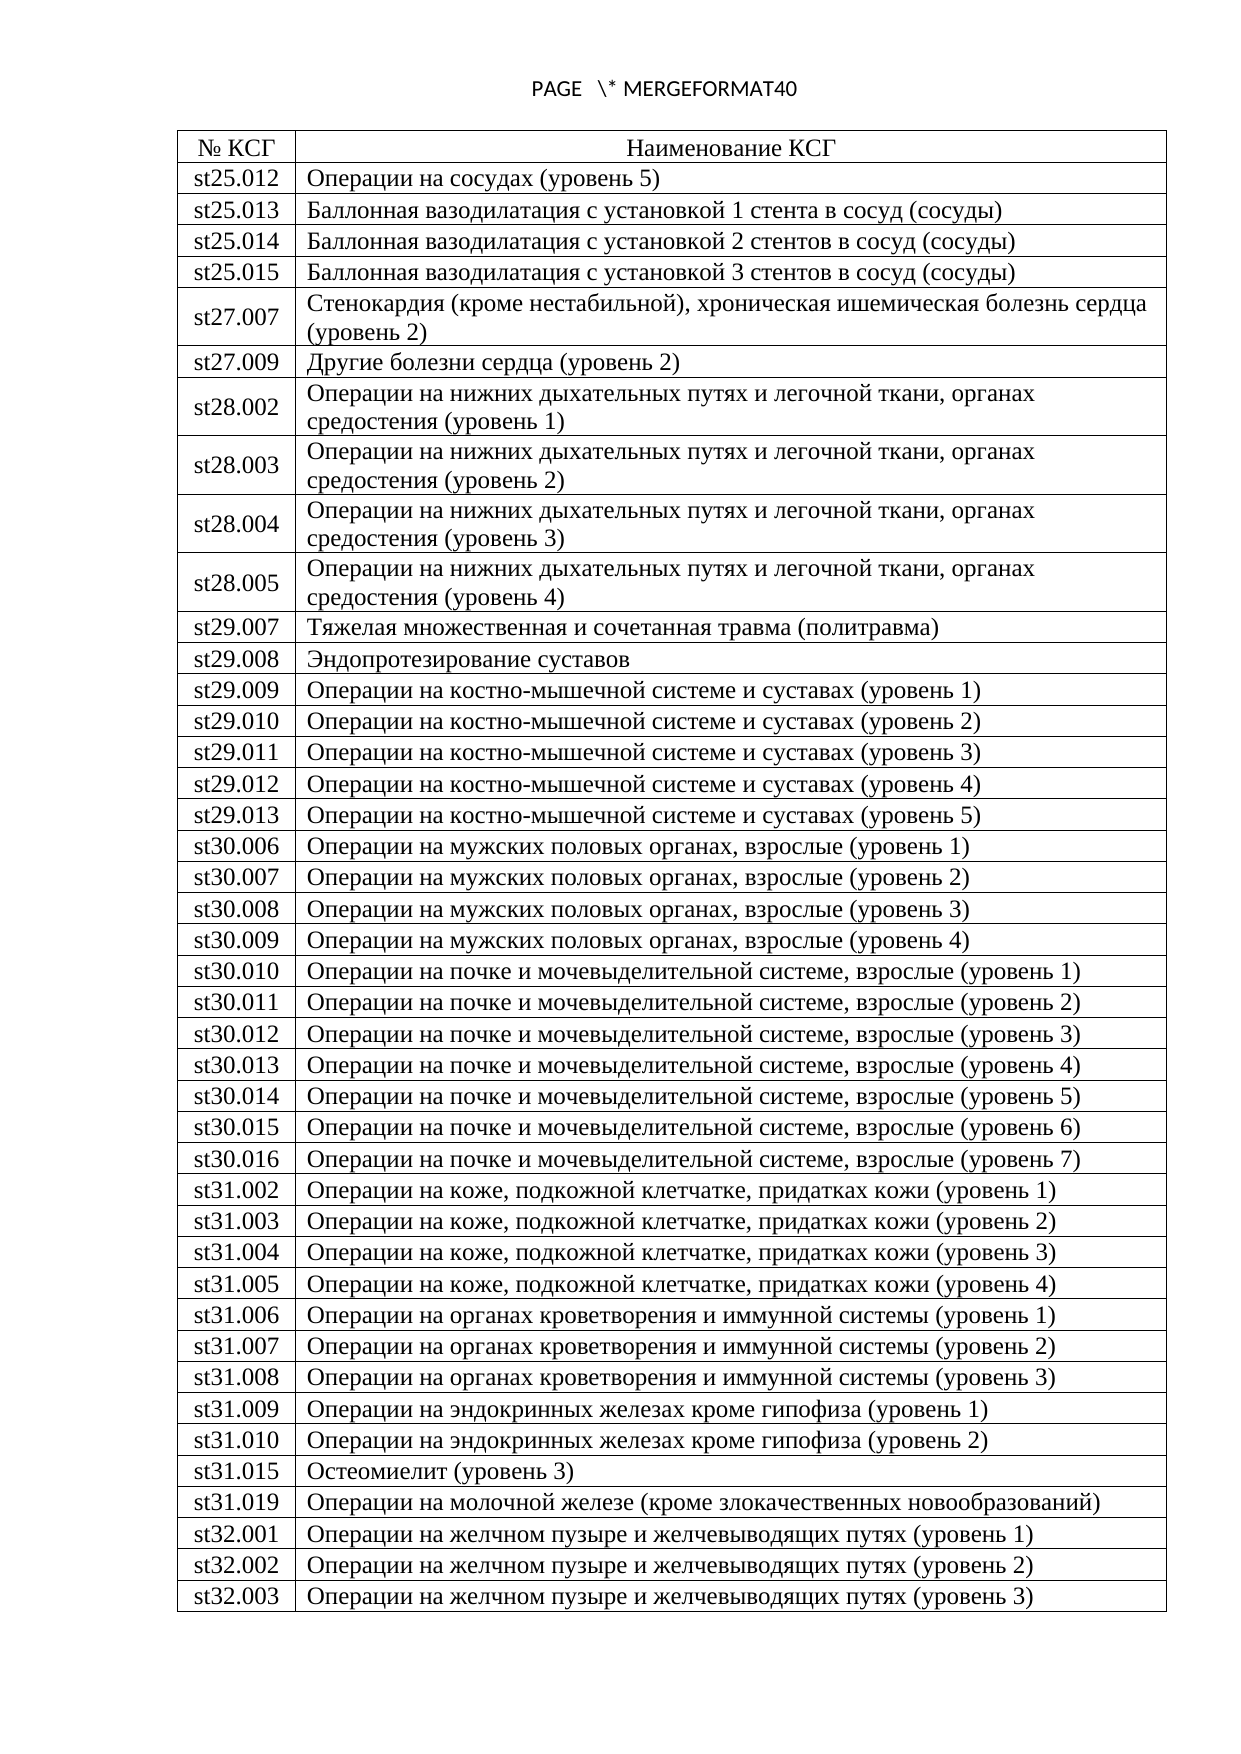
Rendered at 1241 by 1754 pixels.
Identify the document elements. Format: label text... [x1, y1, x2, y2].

table_cell Операции на мужских половых органах, взрослые (уровень 2) [296, 862, 1166, 892]
table_cell Операции на почке и мочевыделительной системе, взрослые (уровень 1) [296, 956, 1166, 986]
table_cell st30.007 [178, 862, 295, 892]
table_cell st31.005 [178, 1268, 295, 1298]
table_cell Операции на мужских половых органах, взрослые (уровень 4) [296, 924, 1166, 954]
table_cell st29.012 [178, 768, 295, 798]
table_cell st31.002 [178, 1174, 295, 1204]
table_cell Операции на почке и мочевыделительной системе, взрослые (уровень 5) [296, 1081, 1166, 1111]
table_cell st28.003 [178, 436, 295, 494]
table_cell st30.016 [178, 1143, 295, 1173]
table_cell st31.006 [178, 1299, 295, 1329]
table_cell Операции на нижних дыхательных путях и легочной ткани, органах средостения (уровень 2) [296, 436, 1166, 494]
table_cell Баллонная вазодилатация с установкой 1 стента в сосуд (сосуды) [296, 194, 1166, 224]
table_cell Операции на костно-мышечной системе и суставах (уровень 4) [296, 768, 1166, 798]
table_cell Тяжелая множественная и сочетанная травма (политравма) [296, 612, 1166, 642]
table_cell st30.010 [178, 956, 295, 986]
table_cell st29.007 [178, 612, 295, 642]
table_header № КСГ [178, 131, 295, 162]
table_cell st29.009 [178, 674, 295, 704]
table_cell st29.011 [178, 737, 295, 767]
table_cell st31.009 [178, 1393, 295, 1423]
table_cell st28.005 [178, 553, 295, 611]
table_cell Операции на коже, подкожной клетчатке, придатках кожи (уровень 2) [296, 1206, 1166, 1236]
table_cell Операции на эндокринных железах кроме гипофиза (уровень 1) [296, 1393, 1166, 1423]
table_cell st30.013 [178, 1049, 295, 1079]
table_cell st31.007 [178, 1331, 295, 1361]
table_cell st29.013 [178, 799, 295, 829]
table_cell st31.010 [178, 1424, 295, 1454]
table_cell Операции на почке и мочевыделительной системе, взрослые (уровень 7) [296, 1143, 1166, 1173]
table_cell Операции на почке и мочевыделительной системе, взрослые (уровень 6) [296, 1112, 1166, 1142]
table_cell Операции на эндокринных железах кроме гипофиза (уровень 2) [296, 1424, 1166, 1454]
table_cell st32.001 [178, 1518, 295, 1548]
table_cell Другие болезни сердца (уровень 2) [296, 346, 1166, 377]
table_cell st31.015 [178, 1456, 295, 1486]
table_cell Операции на мужских половых органах, взрослые (уровень 3) [296, 893, 1166, 923]
table_cell st30.009 [178, 924, 295, 954]
table_cell Операции на органах кроветворения и иммунной системы (уровень 1) [296, 1299, 1166, 1329]
table_cell st28.004 [178, 495, 295, 552]
table_cell st32.003 [178, 1581, 295, 1611]
table_cell Операции на почке и мочевыделительной системе, взрослые (уровень 2) [296, 987, 1166, 1017]
table_cell Операции на желчном пузыре и желчевыводящих путях (уровень 1) [296, 1518, 1166, 1548]
table_cell st32.002 [178, 1549, 295, 1579]
table_cell st30.008 [178, 893, 295, 923]
table_cell Операции на мужских половых органах, взрослые (уровень 1) [296, 831, 1166, 861]
table_cell Операции на нижних дыхательных путях и легочной ткани, органах средостения (уровень 1) [296, 378, 1166, 435]
table_cell st30.011 [178, 987, 295, 1017]
table_cell Операции на костно-мышечной системе и суставах (уровень 5) [296, 799, 1166, 829]
table_cell st31.019 [178, 1487, 295, 1517]
table_cell st25.015 [178, 257, 295, 287]
table_cell Операции на коже, подкожной клетчатке, придатках кожи (уровень 4) [296, 1268, 1166, 1298]
table_cell Операции на органах кроветворения и иммунной системы (уровень 2) [296, 1331, 1166, 1361]
table_cell Операции на молочной железе (кроме злокачественных новообразований) [296, 1487, 1166, 1517]
table_cell Операции на костно-мышечной системе и суставах (уровень 1) [296, 674, 1166, 704]
table_cell Операции на почке и мочевыделительной системе, взрослые (уровень 3) [296, 1018, 1166, 1048]
table_cell Операции на костно-мышечной системе и суставах (уровень 3) [296, 737, 1166, 767]
table_header Наименование КСГ [296, 131, 1166, 162]
table_cell Операции на желчном пузыре и желчевыводящих путях (уровень 2) [296, 1549, 1166, 1579]
table_cell st25.012 [178, 163, 295, 193]
table_cell Остеомиелит (уровень 3) [296, 1456, 1166, 1486]
table_cell Операции на нижних дыхательных путях и легочной ткани, органах средостения (уровень 3) [296, 495, 1166, 552]
table_cell st31.008 [178, 1362, 295, 1392]
table_cell Операции на нижних дыхательных путях и легочной ткани, органах средостения (уровень 4) [296, 553, 1166, 611]
table_cell st28.002 [178, 378, 295, 435]
table_cell st25.013 [178, 194, 295, 224]
table_cell st27.007 [178, 288, 295, 345]
table_cell Операции на сосудах (уровень 5) [296, 163, 1166, 193]
table_cell Баллонная вазодилатация с установкой 2 стентов в сосуд (сосуды) [296, 225, 1166, 256]
table_cell st30.015 [178, 1112, 295, 1142]
table_cell st30.012 [178, 1018, 295, 1048]
table_cell Стенокардия (кроме нестабильной), хроническая ишемическая болезнь сердца (уровень 2) [296, 288, 1166, 345]
table_cell st27.009 [178, 346, 295, 377]
table_cell Эндопротезирование суставов [296, 643, 1166, 673]
table_cell Баллонная вазодилатация с установкой 3 стентов в сосуд (сосуды) [296, 257, 1166, 287]
table_cell st29.008 [178, 643, 295, 673]
table_cell Операции на почке и мочевыделительной системе, взрослые (уровень 4) [296, 1049, 1166, 1079]
table_cell st30.014 [178, 1081, 295, 1111]
table_cell st25.014 [178, 225, 295, 256]
table_cell Операции на коже, подкожной клетчатке, придатках кожи (уровень 3) [296, 1237, 1166, 1267]
table_cell Операции на коже, подкожной клетчатке, придатках кожи (уровень 1) [296, 1174, 1166, 1204]
table_cell st31.004 [178, 1237, 295, 1267]
table_cell st29.010 [178, 706, 295, 736]
table_cell st30.006 [178, 831, 295, 861]
table_cell Операции на органах кроветворения и иммунной системы (уровень 3) [296, 1362, 1166, 1392]
table_cell Операции на костно-мышечной системе и суставах (уровень 2) [296, 706, 1166, 736]
table_cell st31.003 [178, 1206, 295, 1236]
table_cell Операции на желчном пузыре и желчевыводящих путях (уровень 3) [296, 1581, 1166, 1611]
